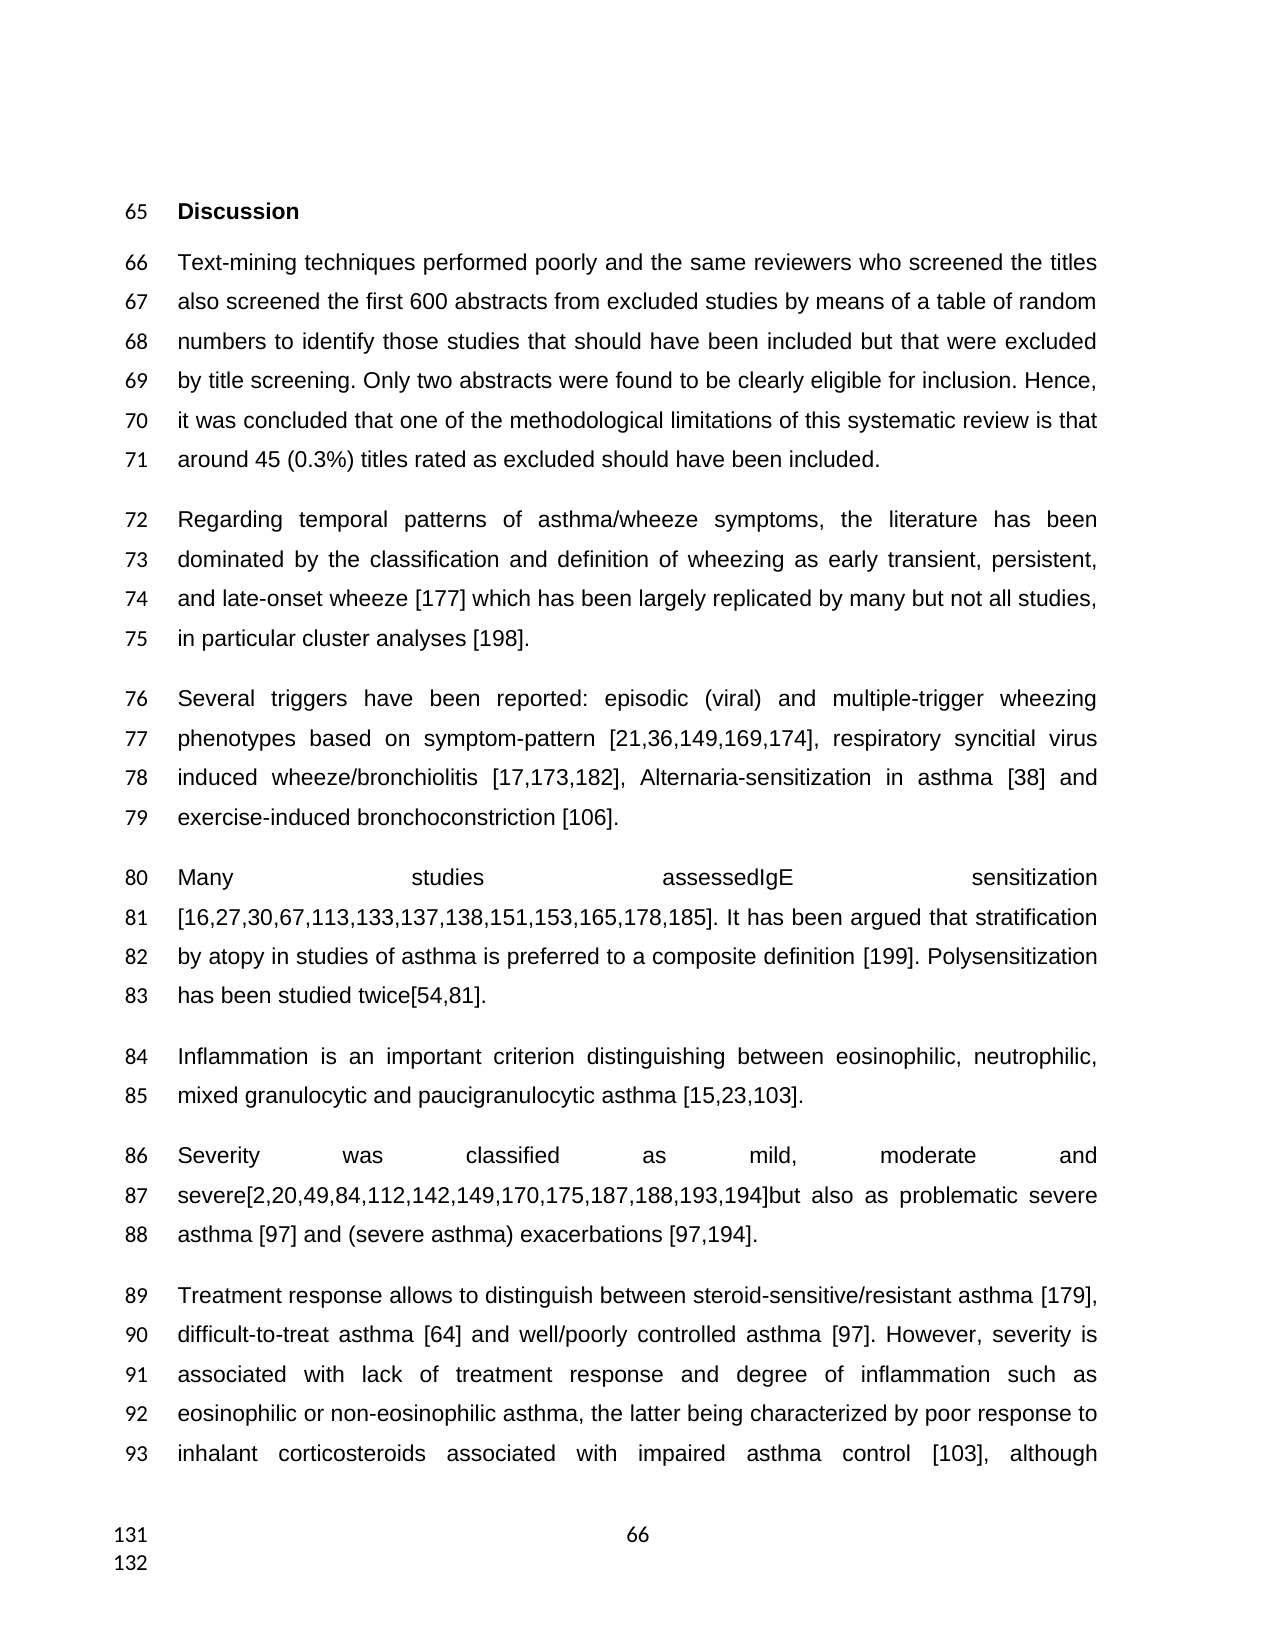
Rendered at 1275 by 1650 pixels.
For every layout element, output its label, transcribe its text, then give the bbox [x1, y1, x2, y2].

text Severity was classified as mild, moderate and severe[2,20,49,84,112,142,149,170,175,187,188,193,194]but also as problematic severe asthma [97] and (severe asthma) exacerbations [97,194]. [177, 1142, 1098, 1248]
text Text-mining techniques performed poorly and the same reviewers who screened the titles also screened the first 600 abstracts from excluded studies by means of a table of random numbers to identify those studies that should have been included but that were excluded by title screening. Only two abstracts were found to be clearly eligible for inclusion. Hence, it was concluded that one of the methodological limitations of this systematic review is that around 45 (0.3%) titles rated as excluded should have been included. [177, 249, 1098, 472]
subtitle Discussion [177, 198, 1098, 224]
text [177, 1282, 1098, 1466]
text Several triggers have been reported: episodic (viral) and multiple-trigger wheezing phenotypes based on symptom-pattern [21,36,149,169,174], respiratory syncitial virus induced wheeze/bronchiolitis [17,173,182], Alternaria-sensitization in asthma [38] and exercise-induced bronchoconstriction [106]. [177, 685, 1098, 830]
text Many studies assessedIgE sensitization [16,27,30,67,113,133,137,138,151,153,165,178,185]. It has been argued that stratification by atopy in studies of asthma is preferred to a composite definition [199]. Polysensitization has been studied twice[54,81]. [177, 864, 1098, 1009]
text Regarding temporal patterns of asthma/wheeze symptoms, the literature has been dominated by the classification and definition of wheezing as early transient, persistent, and late-onset wheeze [177] which has been largely replicated by many but not all studies, in particular cluster analyses [198]. [177, 506, 1098, 651]
text Inflammation is an important criterion distinguishing between eosinophilic, neutrophilic, mixed granulocytic and paucigranulocytic asthma [15,23,103]. [177, 1043, 1098, 1108]
